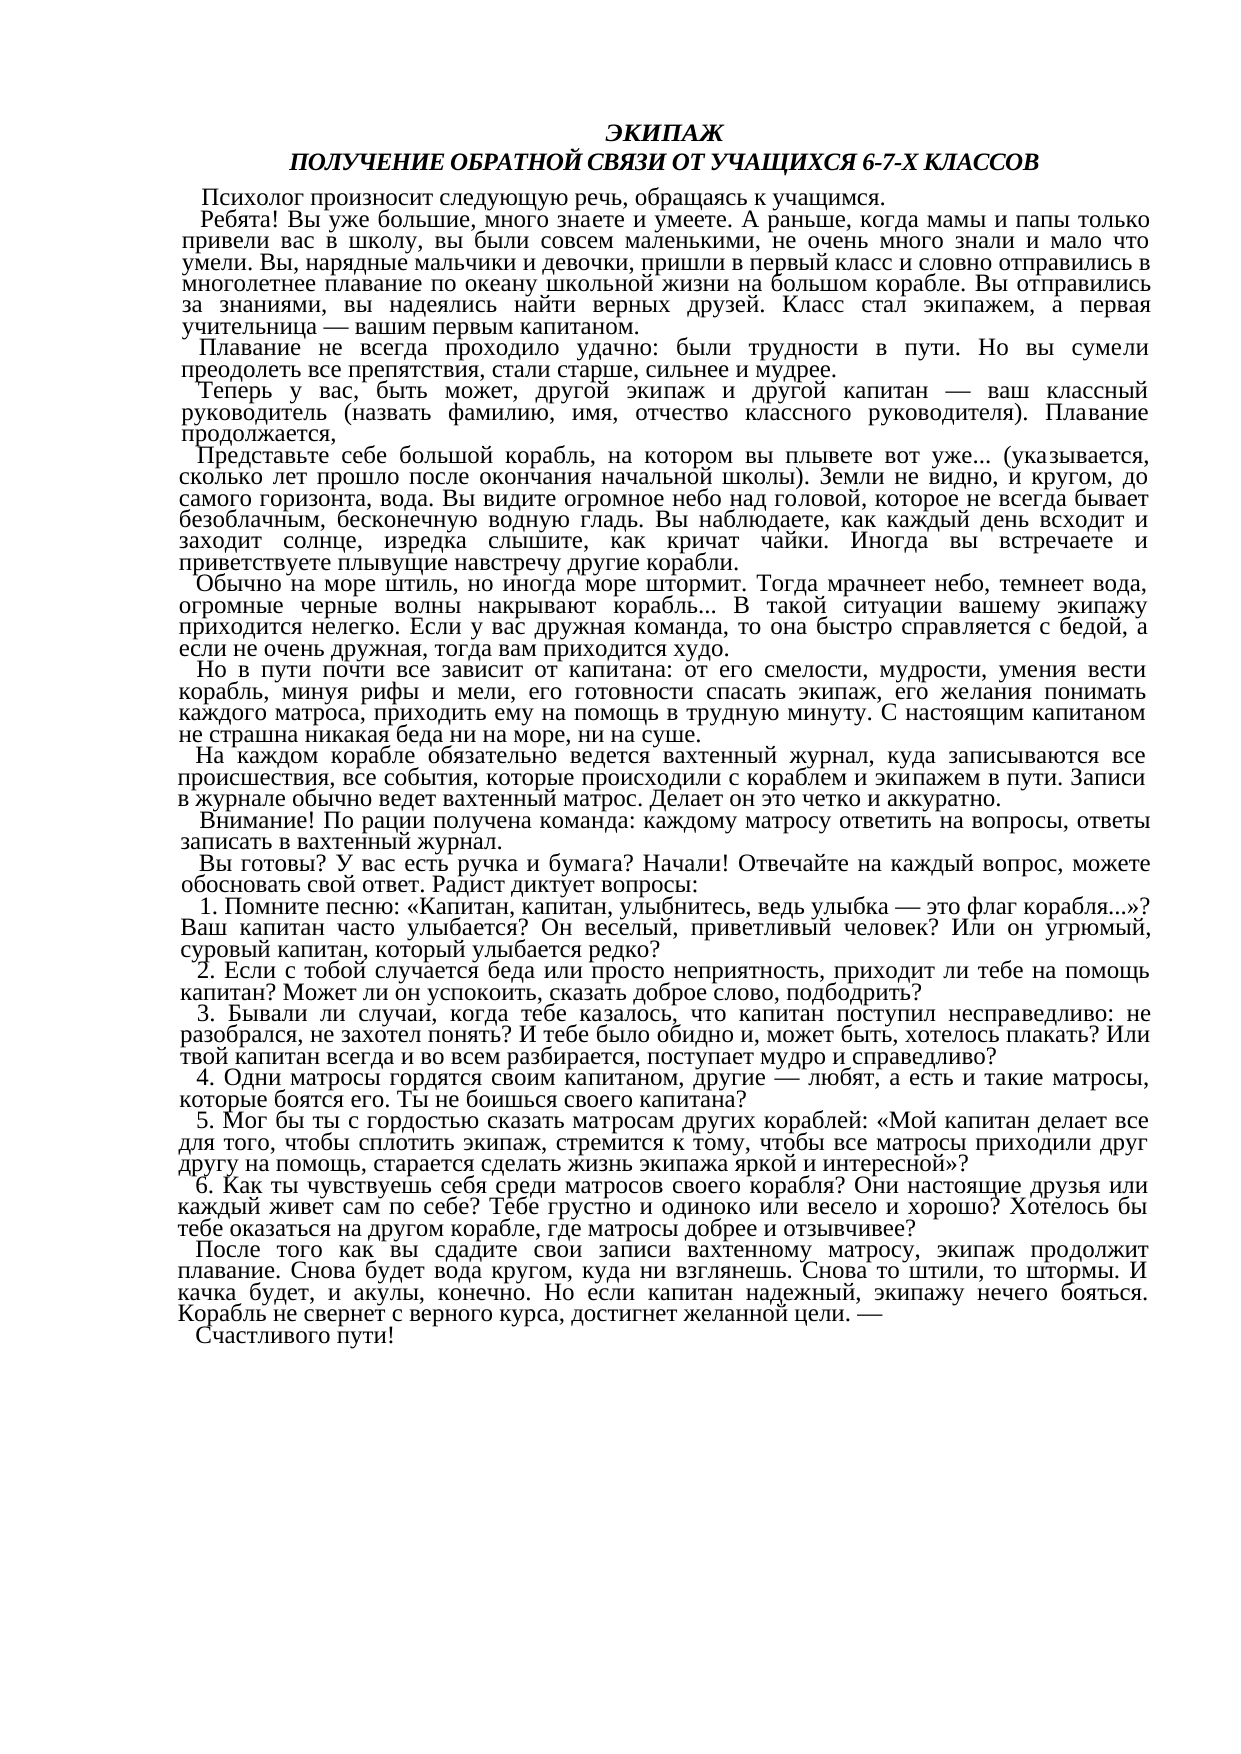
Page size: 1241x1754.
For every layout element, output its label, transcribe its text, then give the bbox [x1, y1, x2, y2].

text Теперь у вас, быть может, другой экипаж и другой капитан — ваш классный руководитель (назвать фамилию, имя, отчество классного руководителя). Плавание продолжается, [181, 382, 1149, 446]
text ЭКИПАЖ [177, 118, 1152, 147]
text 3. Бывали ли случаи, когда тебе казалось, что капитан поступил несправедливо: не разобрался, не захотел понять? И тебе было обидно и, может быть, хотелось плакать? Или твой капитан всегда и во всем разбирается, поступает мудро и справедливо? [180, 1004, 1151, 1069]
text Плавание не всегда проходило удачно: были трудности в пути. Но вы сумели преодолеть все препятствия, стали старше, сильнее и мудрее. [181, 339, 1149, 382]
text На каждом корабле обязательно ведется вахтенный журнал, куда записываются все происшествия, все события, которые происходили с кораблем и экипажем в пути. Записи в журнале обычно ведет вахтенный матрос. Делает он это четко и аккуратно. [177, 747, 1146, 811]
text 5. Мог бы ты с гордостью сказать матросам других кораблей: «Мой капитан делает все для того, чтобы сплотить экипаж, стремится к тому, чтобы все матросы приходили друг другу на помощь, старается сделать жизнь экипажа яркой и интересной»? [178, 1112, 1150, 1176]
text 1. Помните песню: «Капитан, капитан, улыбнитесь, ведь улыбка — это флаг корабля...»? Ваш капитан часто улыбается? Он веселый, приветливый человек? Или он угрюмый, суровый капитан, который улыбается редко? [180, 897, 1152, 961]
text Обычно на море штиль, но иногда море штормит. Тогда мрачнеет небо, темнеет вода, огромные черные волны накрывают корабль... В такой ситуации вашему экипажу приходится нелегко. Если у вас дружная команда, то она быстро справляется с бедой, а если не очень дружная, тогда вам приходится худо. [179, 575, 1148, 661]
text Вы готовы? У вас есть ручка и бумага? Начали! Отвечайте на каждый вопрос, можете обосновать свой ответ. Радист диктует вопросы: [181, 854, 1151, 897]
text Психолог произносит следующую речь, обращаясь к учащимся. [183, 188, 1152, 210]
text 6. Как ты чувствуешь себя среди матросов своего корабля? Они настоящие друзья или каждый живет сам по себе? Тебе грустно и одиноко или весело и хорошо? Хотелось бы тебе оказаться на другом корабле, где матросы добрее и отзывчивее? [177, 1176, 1149, 1240]
text Счастливого пути! [195, 1327, 1152, 1348]
text Но в пути почти все зависит от капитана: от его смелости, мудрости, умения вести корабль, минуя рифы и мели, его готовности спасать экипаж, его желания понимать каждого матроса, приходить ему на помощь в трудную минуту. С настоящим капитаном не страшна никакая беда ни на море, ни на суше. [178, 661, 1146, 746]
text После того как вы сдадите свои записи вахтенному матросу, экипаж продолжит плавание. Снова будет вода кругом, куда ни взглянешь. Снова то штили, то штормы. И качка будет, и акулы, конечно. Но если капитан надежный, экипажу нечего бояться. Корабль не свернет с верного курса, достигнет желанной цели. — [177, 1240, 1149, 1326]
text Представьте себе большой корабль, на котором вы плывете вот уже... (указывается, сколько лет прошло после окончания начальной школы). Земли не видно, и кругом, до самого горизонта, вода. Вы видите огромное небо над головой, которое не всегда бывает безоблачным, бесконечную водную гладь. Вы наблюдаете, как каждый день всходит и заходит солнце, изредка слышите, как кричат чайки. Иногда вы встречаете и приветствуете плывущие навстречу другие корабли. [179, 446, 1149, 575]
text ПОЛУЧЕНИЕ ОБРАТНОЙ СВЯЗИ ОТ УЧАЩИХСЯ 6-7-Х КЛАССОВ [177, 150, 1152, 175]
text 4. Одни матросы гордятся своим капитаном, другие — любят, а есть и такие матросы, которые боятся его. Ты не боишься своего капитана? [179, 1069, 1149, 1112]
text 2. Если с тобой случается беда или просто неприятность, приходит ли тебе на помощь капитан? Может ли он успокоить, сказать доброе слово, подбодрить? [180, 961, 1150, 1004]
text Внимание! По рации получена команда: каждому матросу ответить на вопросы, ответы записать в вахтенный журнал. [180, 811, 1151, 854]
text Ребята! Вы уже большие, много знаете и умеете. А раньше, когда мамы и папы только привели вас в школу, вы были совсем маленькими, не очень много знали и мало что умели. Вы, нарядные мальчики и девочки, пришли в первый класс и словно отправились в многолетнее плавание по океану школьной жизни на большом корабле. Вы отправились за знаниями, вы надеялись найти верных друзей. Класс стал экипажем, а первая учительница — вашим первым капитаном. [182, 210, 1151, 339]
